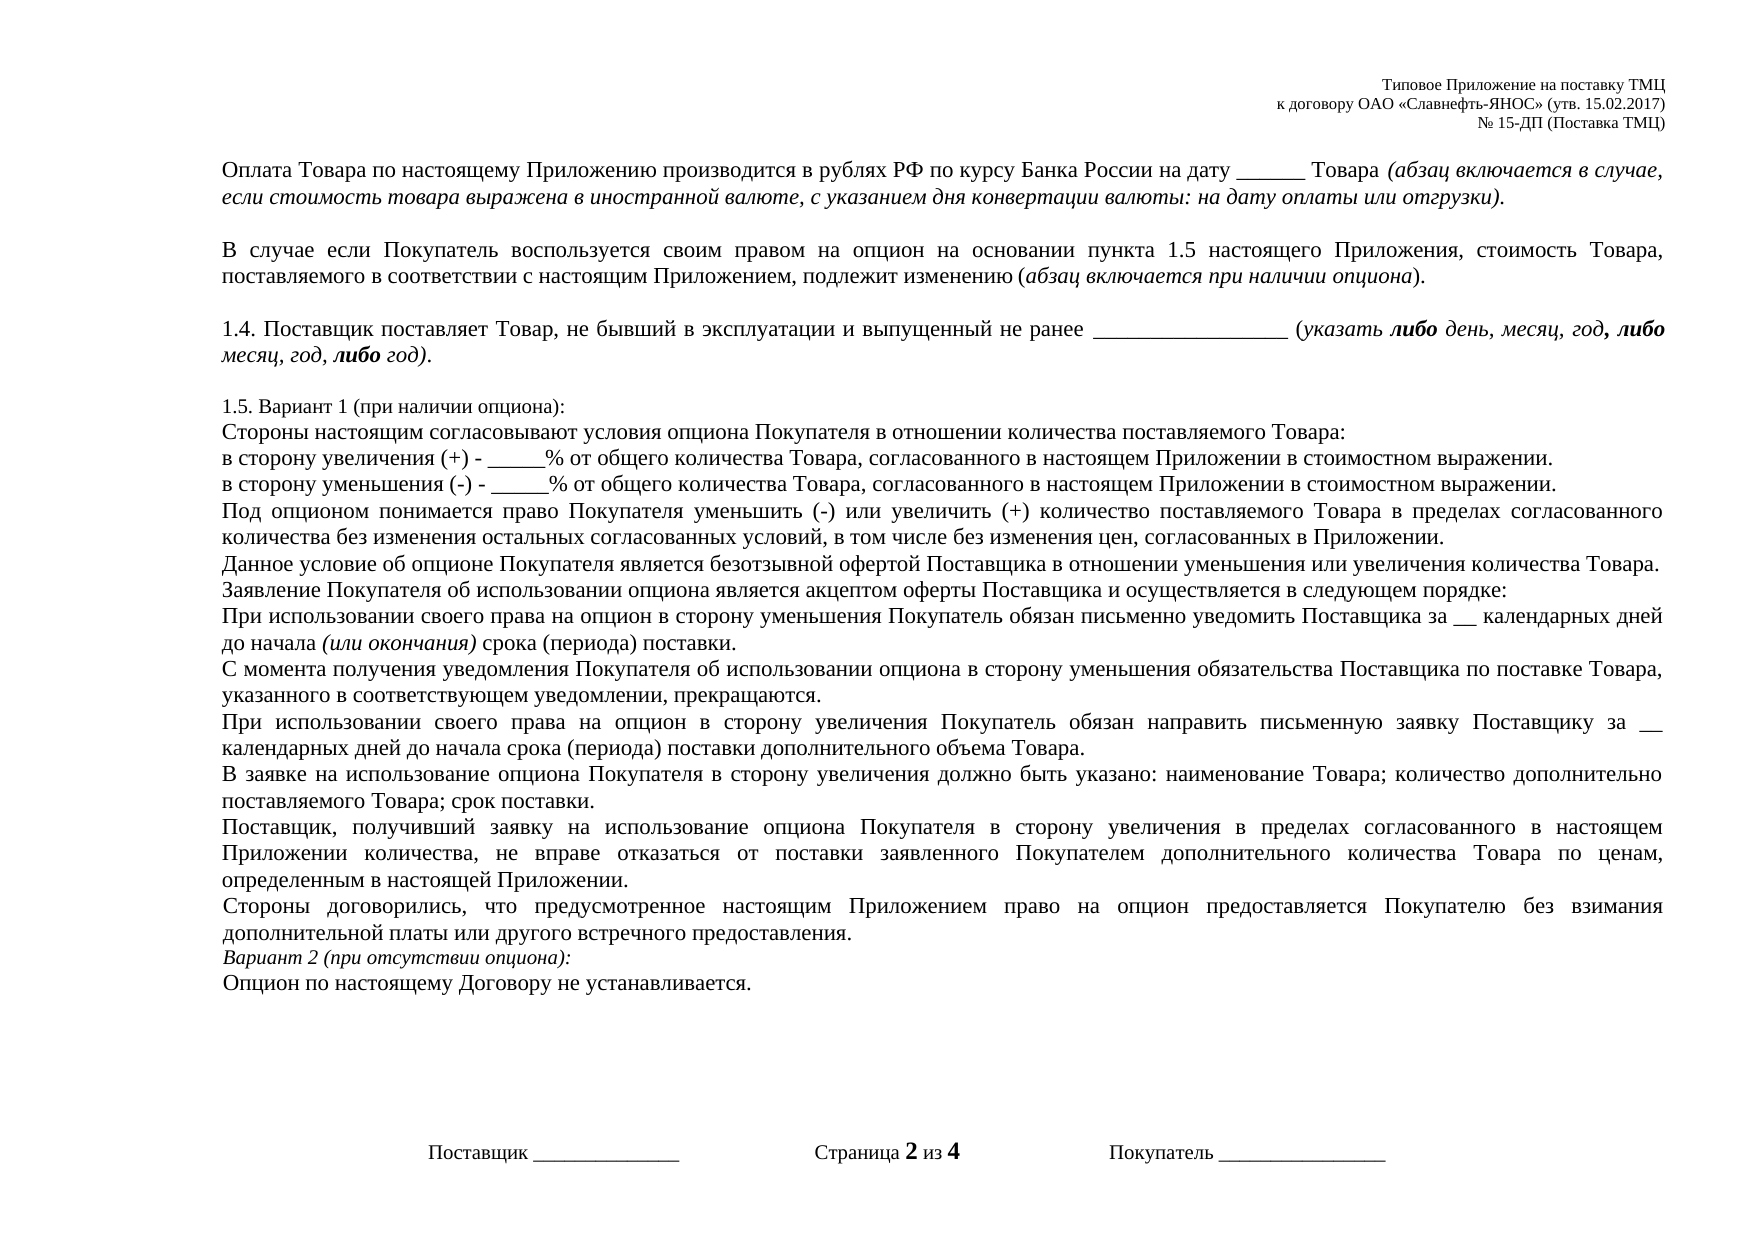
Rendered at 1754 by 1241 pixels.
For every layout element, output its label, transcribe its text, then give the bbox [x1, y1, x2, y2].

text 1.4. Поставщик поставляет Товар, не бывший в эксплуатации и выпущенный не ранее . [222, 315, 1665, 367]
